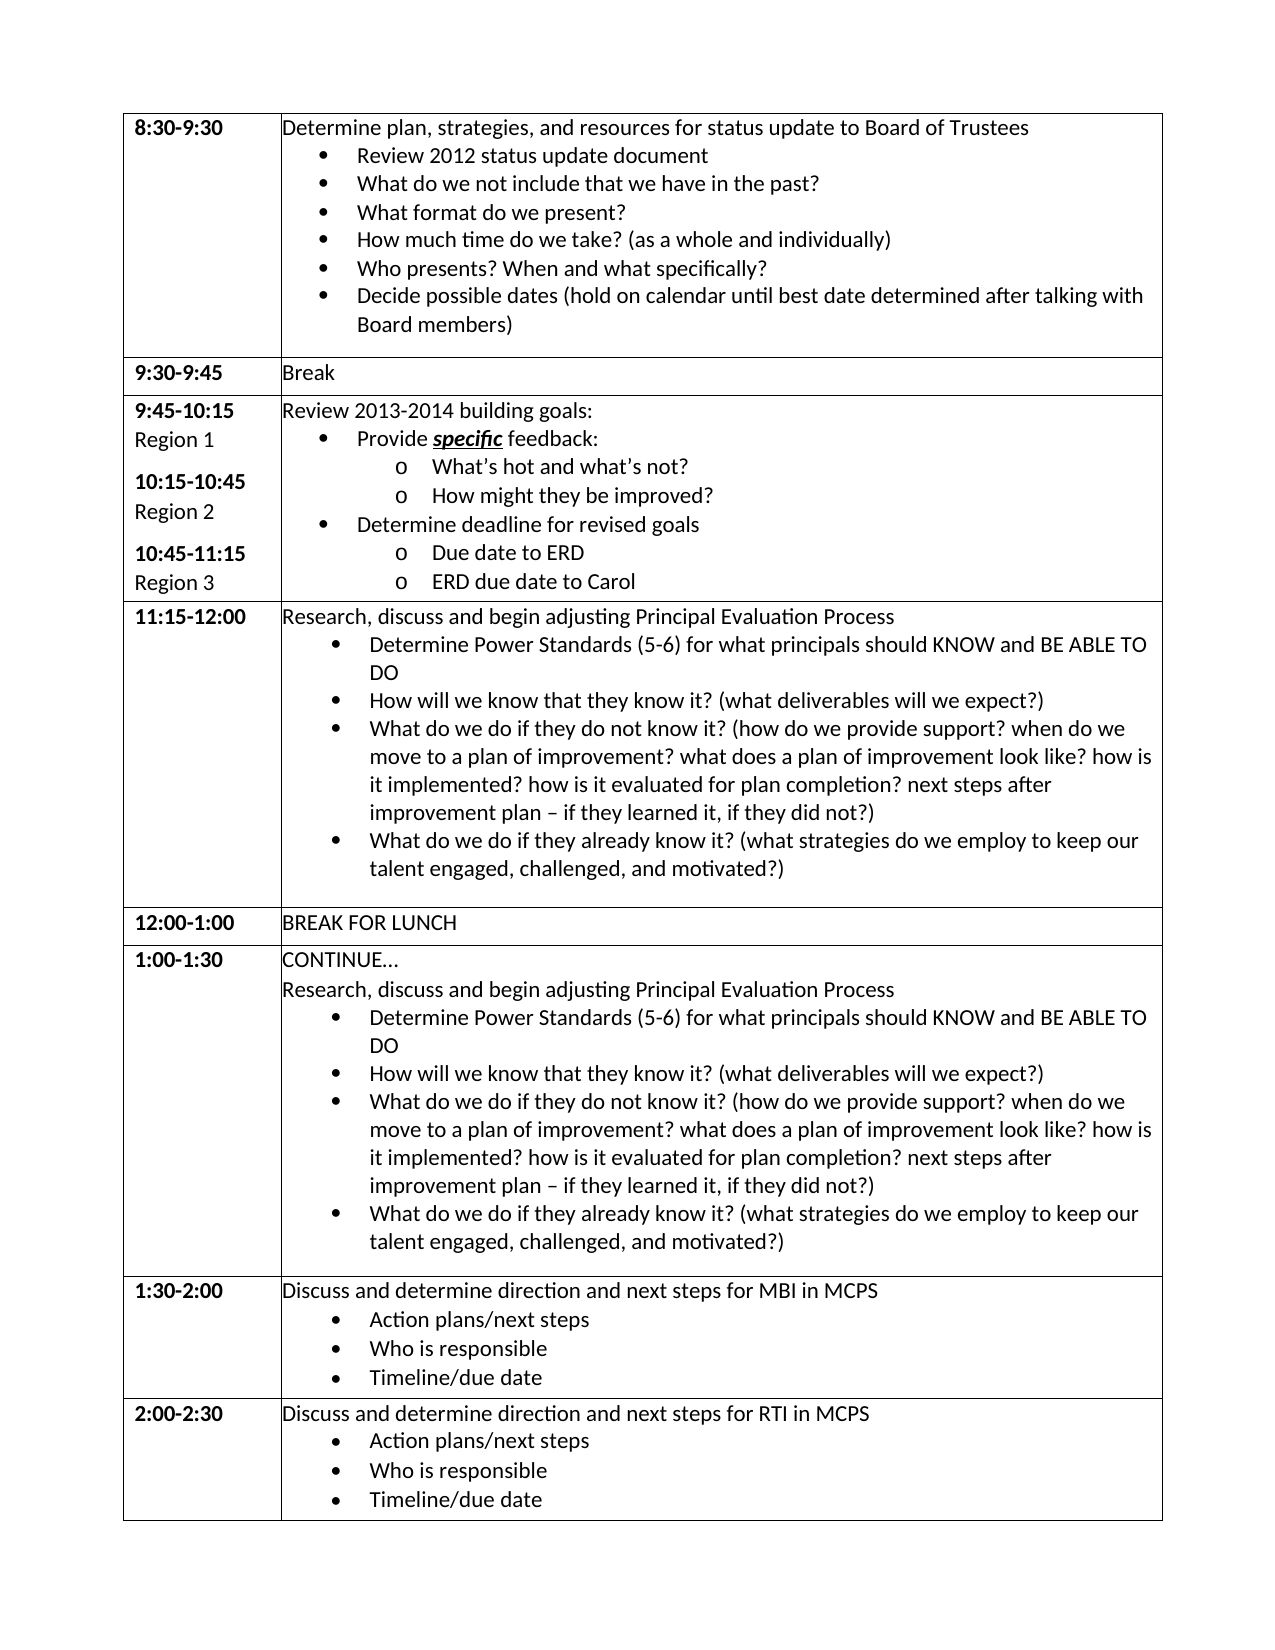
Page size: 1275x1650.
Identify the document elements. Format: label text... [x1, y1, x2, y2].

table_cell Research, discuss and begin adjusting Principal Evaluation Process Determine Power Standards (5-6) for what principals should KNOW and BE ABLE TO DO How will we know that they know it? (what deliverables will we expect?) What do we do if they do not know it? (how do we provide support? when do we move to a plan of improvement? what does a plan of improvement look like? how is it implemented? how is it evaluated for plan completion? next steps after improvement plan – if they learned it, if they did not?) What do we do if they already know it? (what strategies do we employ to keep our talent engaged, challenged, and motivated?) [282, 602, 1162, 907]
table_cell 9:30-9:45 [124, 358, 281, 395]
table_cell 1:00-1:30 [124, 946, 281, 1276]
table_cell 2:00-2:30 [124, 1399, 281, 1519]
table_cell 9:45-10:15 Region 1 10:15-10:45 Region 2 10:45-11:15 Region 3 [124, 396, 281, 601]
table_cell 1:30-2:00 [124, 1277, 281, 1398]
table_cell Discuss and determine direction and next steps for MBI in MCPS Action plans/next steps Who is responsible Timeline/due date [282, 1277, 1162, 1398]
table_cell 8:30-9:30 [124, 114, 281, 357]
table_cell Review 2013-2014 building goals: Provide specific feedback: What’s hot and what’s not? How might they be improved? Determine deadline for revised goals Due date to ERD ERD due date to Carol [282, 396, 1162, 601]
table_cell Determine plan, strategies, and resources for status update to Board of Trustees Review 2012 status update document What do we not include that we have in the past? What format do we present? How much time do we take? (as a whole and individually) Who presents? When and what specifically? Decide possible dates (hold on calendar until best date determined after talking with Board members) [282, 114, 1162, 357]
table_cell 11:15-12:00 [124, 602, 281, 907]
table_cell CONTINUE… Research, discuss and begin adjusting Principal Evaluation Process Determine Power Standards (5-6) for what principals should KNOW and BE ABLE TO DO How will we know that they know it? (what deliverables will we expect?) What do we do if they do not know it? (how do we provide support? when do we move to a plan of improvement? what does a plan of improvement look like? how is it implemented? how is it evaluated for plan completion? next steps after improvement plan – if they learned it, if they did not?) What do we do if they already know it? (what strategies do we employ to keep our talent engaged, challenged, and motivated?) [282, 946, 1162, 1276]
table_cell Break [282, 358, 1162, 395]
table_cell 12:00-1:00 [124, 908, 281, 944]
table_cell BREAK FOR LUNCH [282, 908, 1162, 944]
table_cell Discuss and determine direction and next steps for RTI in MCPS Action plans/next steps Who is responsible Timeline/due date [282, 1399, 1162, 1519]
